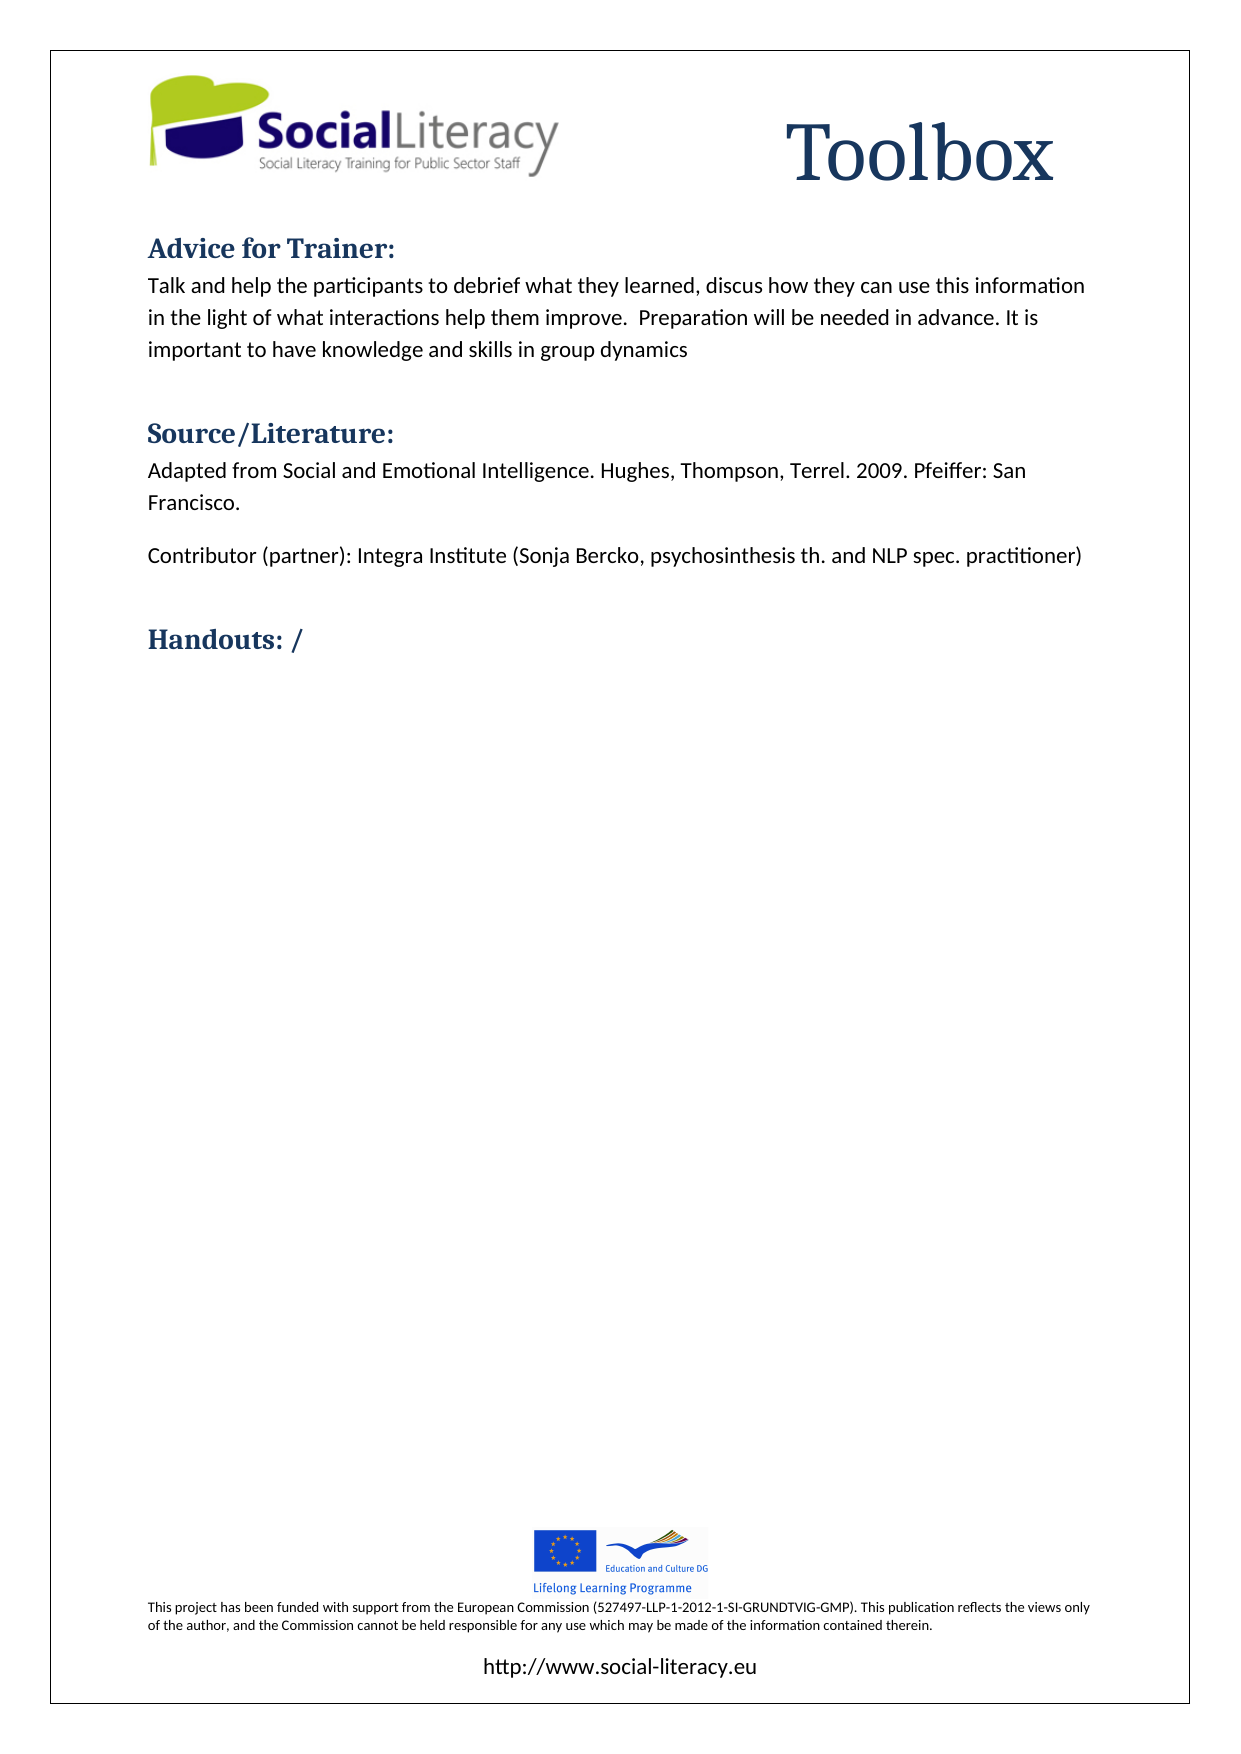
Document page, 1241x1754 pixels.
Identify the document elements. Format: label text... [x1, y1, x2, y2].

picture [532, 1527, 709, 1599]
subtitle Advice for Trainer: [148, 232, 1093, 266]
picture [147, 73, 561, 181]
subtitle Source/Literature: [148, 417, 1093, 451]
text Talk and help the participants to debrief what they learned, discus how they can use this information in the light of what interactions help them improve. Preparation will be needed in advance. It is important to have knowledge and skills in group dynamics [148, 271, 1093, 363]
subtitle Handouts: / [148, 623, 1093, 657]
text Adapted from Social and Emotional Intelligence. Hughes, Thompson, Terrel. 2009. Pfeiffer: San Francisco. [148, 456, 1093, 516]
text Contributor (partner): Integra Institute (Sonja Bercko, psychosinthesis th. and NLP spec. practitioner) [148, 541, 1093, 569]
